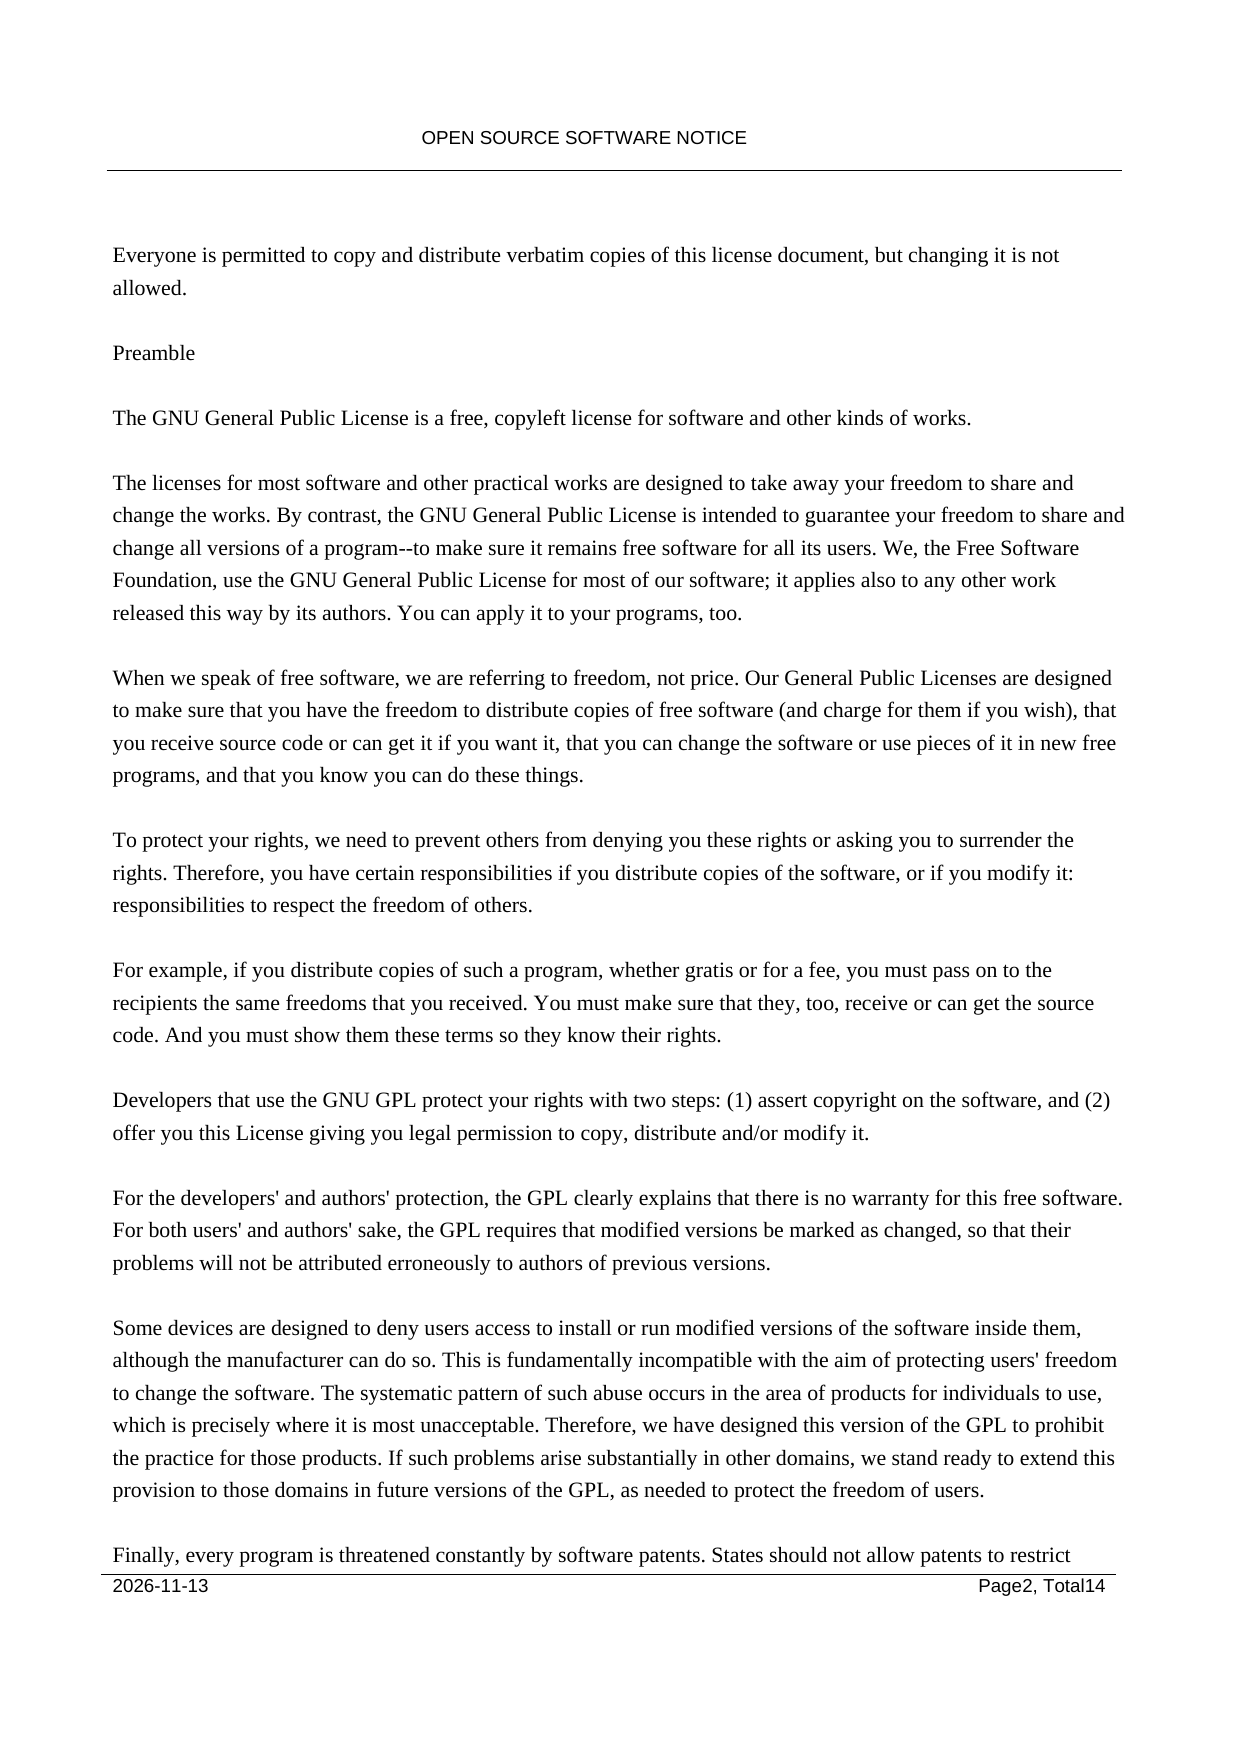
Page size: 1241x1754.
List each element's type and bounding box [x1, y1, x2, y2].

text [112, 206, 1128, 1571]
